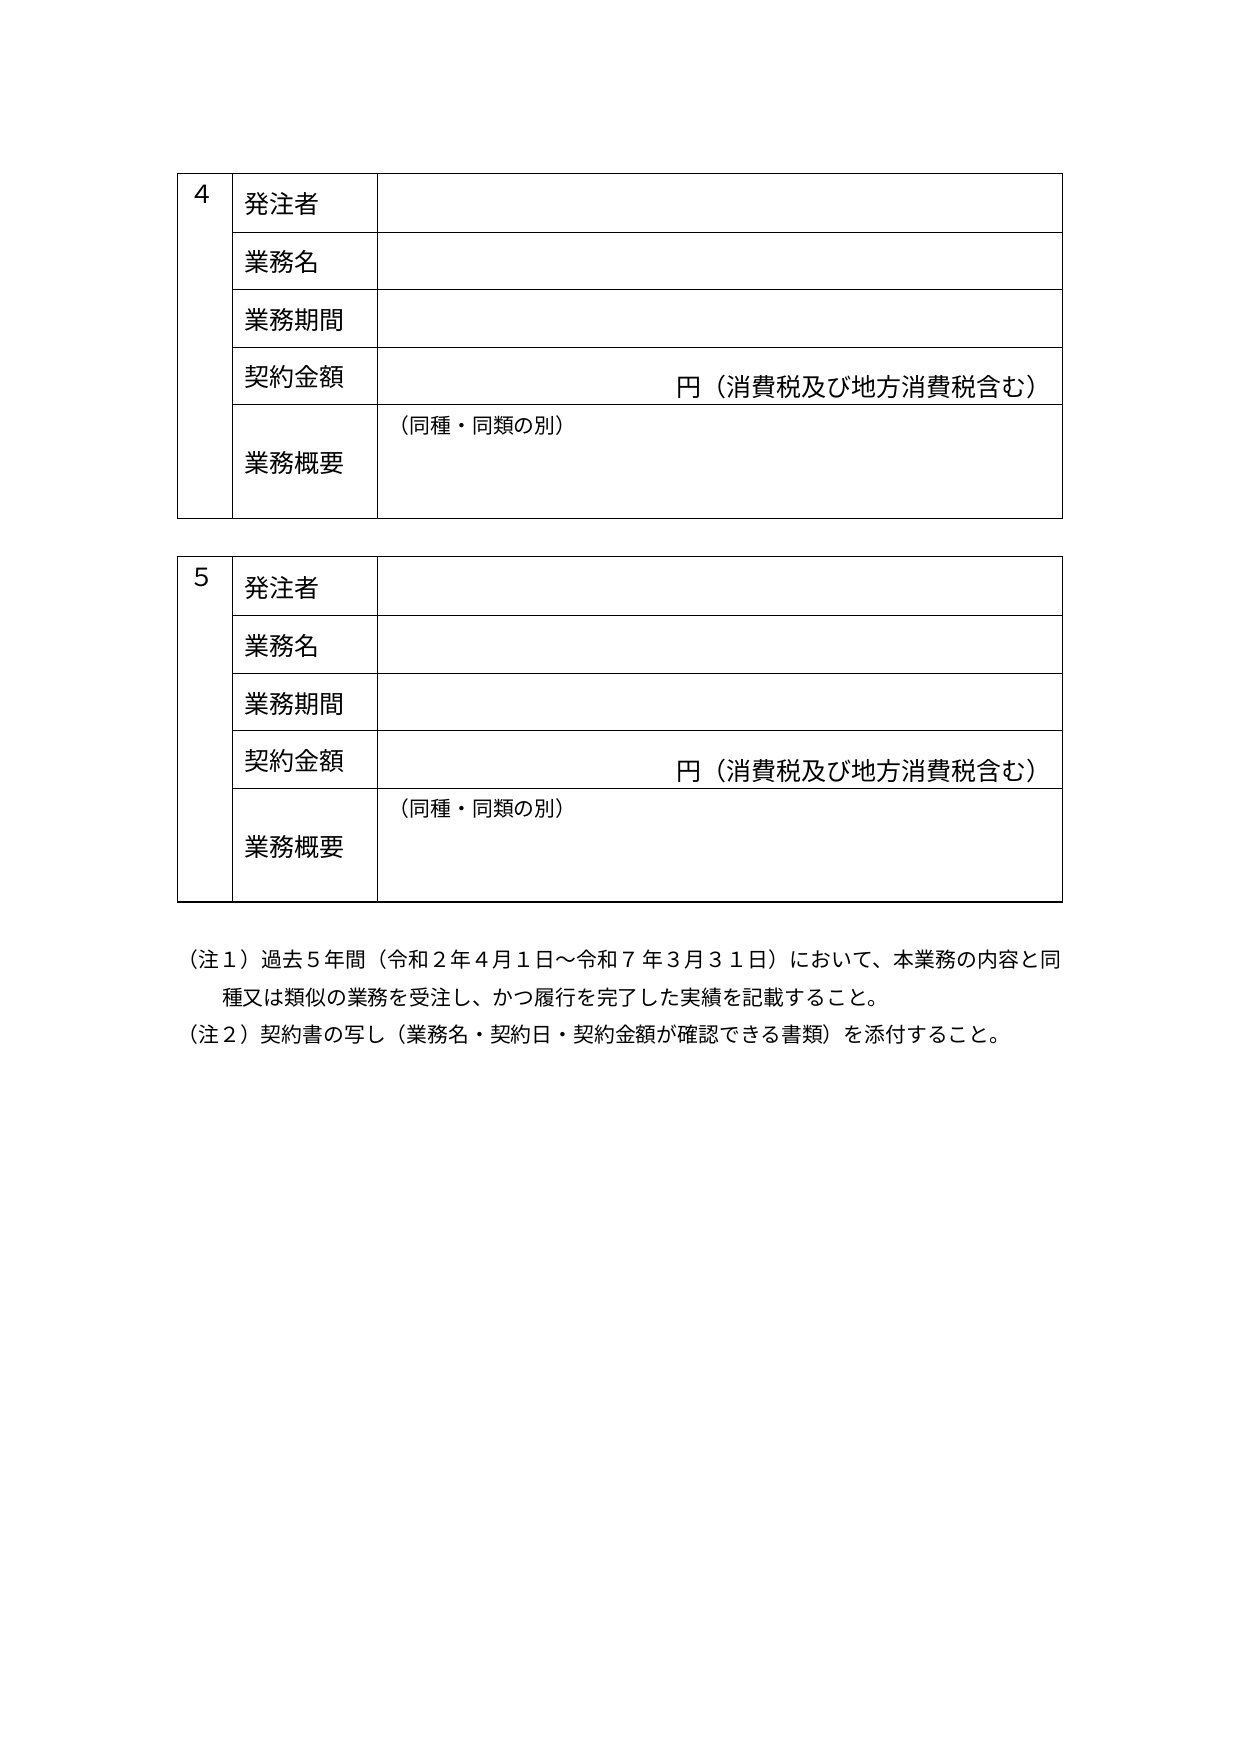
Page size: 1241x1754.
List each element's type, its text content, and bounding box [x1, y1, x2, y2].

table_header ４ [178, 174, 232, 518]
table_header [378, 557, 1062, 615]
table_cell 業務概要 [233, 789, 377, 901]
text （注２）契約書の写し（業務名・契約日・契約金額が確認できる書類）を添付すること。 [177, 1015, 1063, 1052]
table_header 発注者 [233, 557, 377, 615]
table_header ５ [178, 557, 232, 901]
table_cell [378, 616, 1062, 673]
table_cell （同種・同類の別） [378, 405, 1062, 518]
table_cell 円（消費税及び地方消費税含む） [378, 348, 1062, 404]
table_cell [378, 290, 1062, 347]
table_cell 業務名 [233, 233, 377, 289]
table_header [378, 174, 1062, 232]
table_cell 業務名 [233, 616, 377, 673]
table_header 発注者 [233, 174, 377, 232]
table_cell 円（消費税及び地方消費税含む） [378, 731, 1062, 788]
text （注１）過去５年間（令和２年４月１日～令和７年３月３１日）において、本業務の内容と同種又は類似の業務を受注し、かつ履行を完了した実績を記載すること。 [177, 940, 1063, 1015]
table_cell 業務概要 [233, 405, 377, 518]
table_cell （同種・同類の別） [378, 789, 1062, 901]
table_cell 契約金額 [233, 348, 377, 404]
table_cell 業務期間 [233, 290, 377, 347]
table_cell [378, 674, 1062, 730]
table_cell 契約金額 [233, 731, 377, 788]
table_cell 業務期間 [233, 674, 377, 730]
table_cell [378, 233, 1062, 289]
